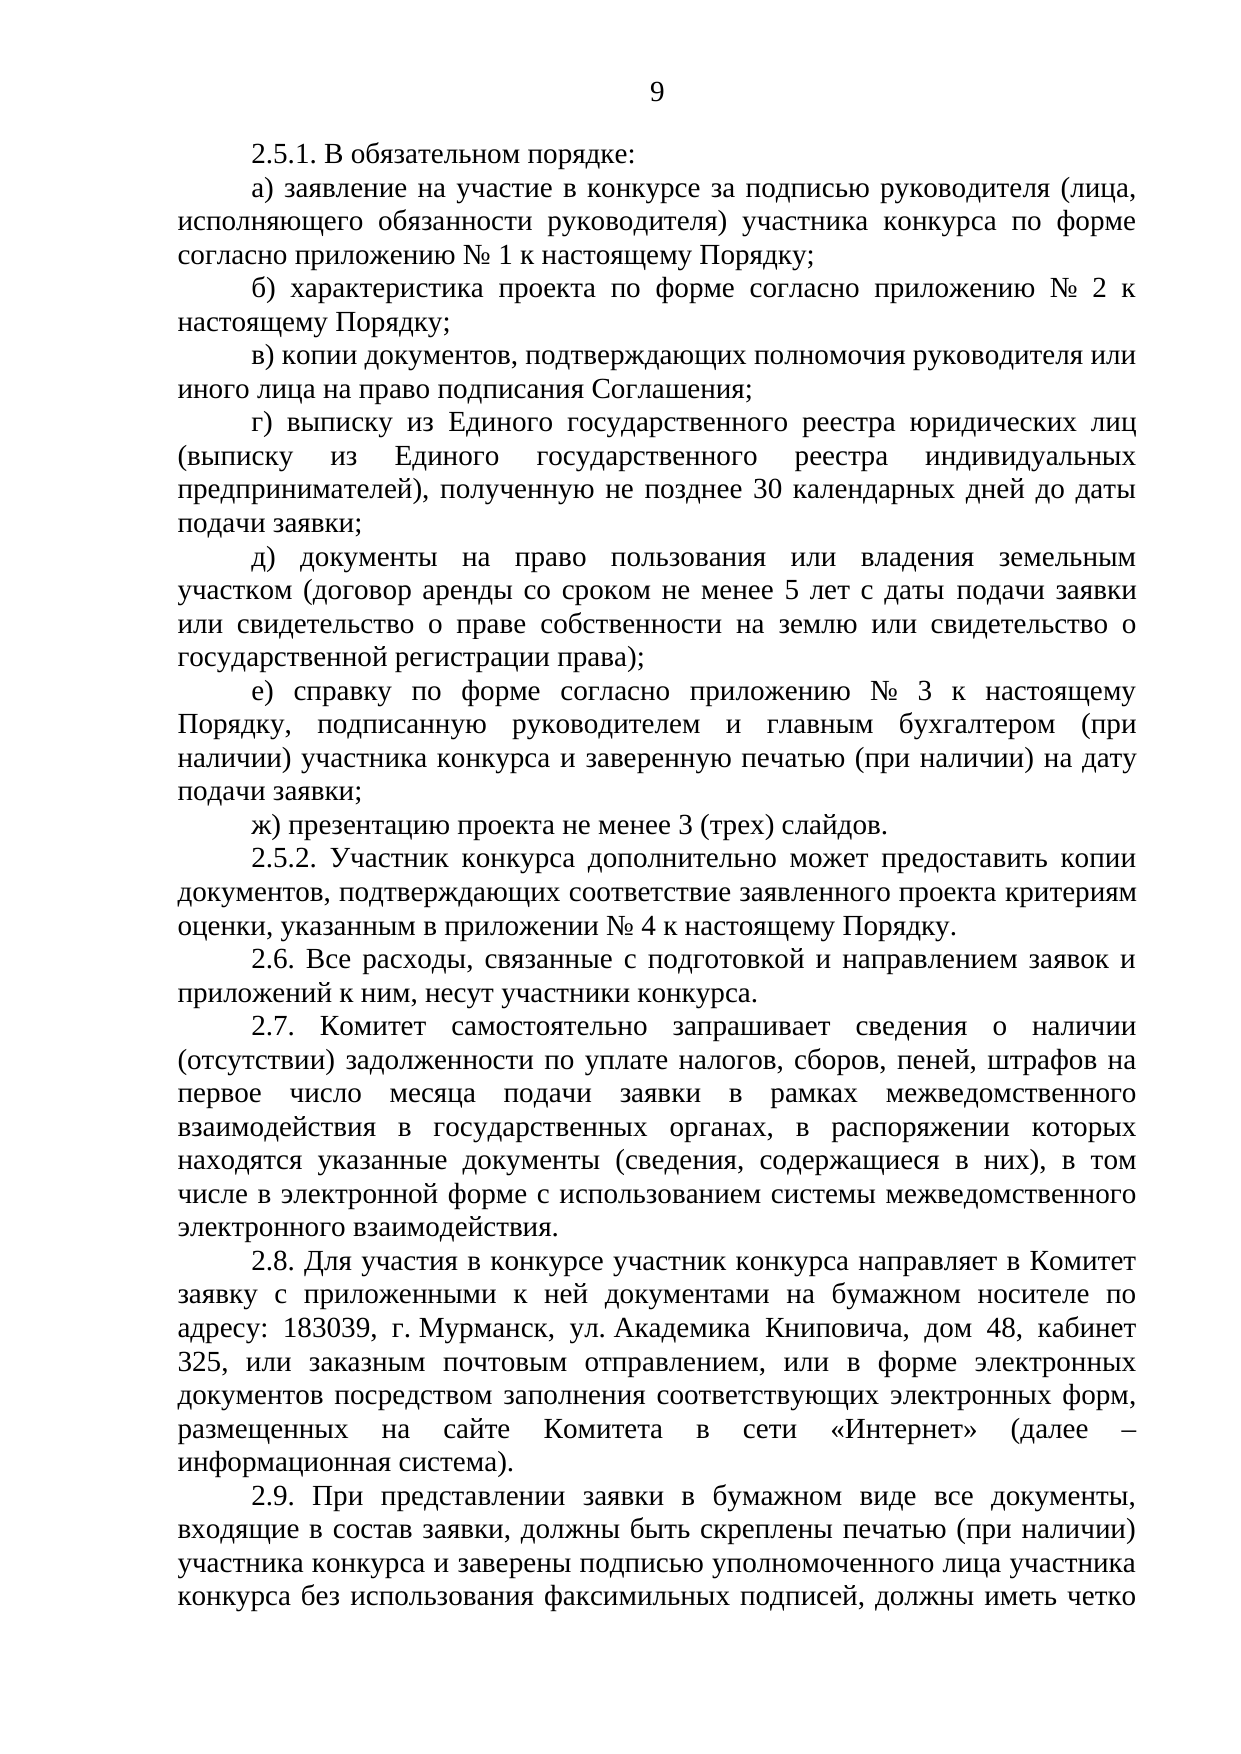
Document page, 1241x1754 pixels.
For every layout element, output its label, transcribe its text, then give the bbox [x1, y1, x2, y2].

text а) заявление на участие в конкурсе за подписью руководителя (лица, исполняющего обязанности руководителя) участника конкурса по форме согласно приложению № 1 к настоящему Порядку; [177, 170, 1137, 270]
text 2.6. Все расходы, связанные с подготовкой и направлением заявок и приложений к ним, несут участники конкурса. [177, 941, 1137, 1008]
text е) справку по форме согласно приложению № 3 к настоящему Порядку, подписанную руководителем и главным бухгалтером (при наличии) участника конкурса и заверенную печатью (при наличии) на дату подачи заявки; [177, 673, 1137, 807]
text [177, 1478, 1137, 1612]
text б) характеристика проекта по форме согласно приложению № 2 к настоящему Порядку; [177, 270, 1137, 337]
text г) выписку из Единого государственного реестра юридических лиц (выписку из Единого государственного реестра индивидуальных предпринимателей), полученную не позднее 30 календарных дней до даты подачи заявки; [177, 404, 1137, 539]
text д) документы на право пользования или владения земельным участком (договор аренды со сроком не менее 5 лет с даты подачи заявки или свидетельство о праве собственности на землю или свидетельство о государственной регистрации права); [177, 539, 1137, 673]
text 2.7. Комитет самостоятельно запрашивает сведения о наличии (отсутствии) задолженности по уплате налогов, сборов, пеней, штрафов на первое число месяца подачи заявки в рамках межведомственного взаимодействия в государственных органах, в распоряжении которых находятся указанные документы (сведения, содержащиеся в них), в том числе в электронной форме с использованием системы межведомственного электронного взаимодействия. [177, 1008, 1137, 1243]
text 2.5.1. В обязательном порядке: [177, 136, 1137, 170]
text в) копии документов, подтверждающих полномочия руководителя или иного лица на право подписания Соглашения; [177, 337, 1137, 404]
list 2.8. Для участия в конкурсе участник конкурса направляет в Комитет заявку с приложенными к ней документами на бумажном носителе по адресу: 183039, г. Мурманск, ул. Академика Книповича, дом 48, кабинет 325, или заказным почтовым отправлением, или в форме электронных документов посредством заполнения соответствующих электронных форм, размещенных на сайте Комитета в сети «Интернет» (далее – информационная система). [177, 1243, 1137, 1478]
text ж) презентацию проекта не менее 3 (трех) слайдов. [177, 807, 1137, 841]
text 2.5.2. Участник конкурса дополнительно может предоставить копии документов, подтверждающих соответствие заявленного проекта критериям оценки, указанным в приложении № 4 к настоящему Порядку. [177, 841, 1137, 941]
